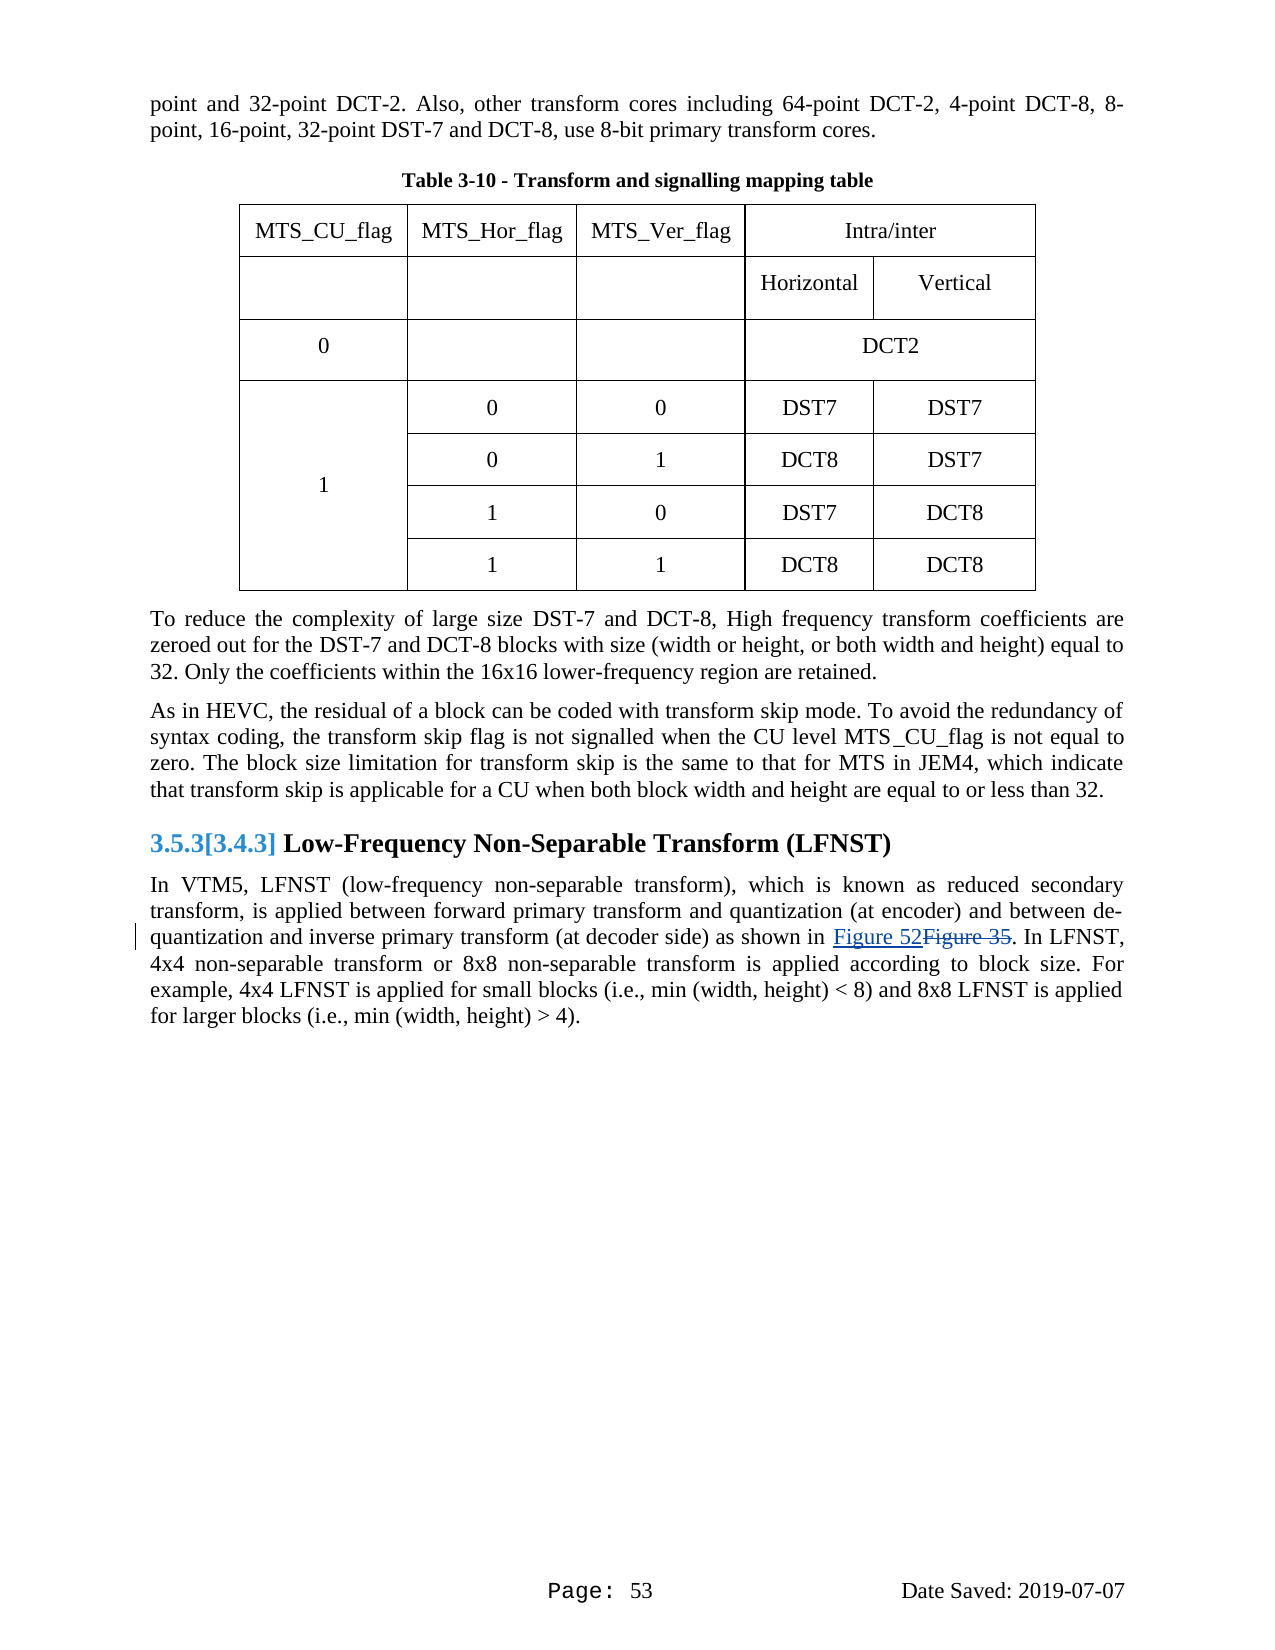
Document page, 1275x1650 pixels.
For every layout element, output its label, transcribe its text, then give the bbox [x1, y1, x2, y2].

table_cell [577, 257, 744, 318]
table_cell DST7 [746, 381, 873, 433]
subtitle Low-Frequency Non-Separable Transform (LFNST) [150, 827, 1125, 858]
table_header MTS_Ver_flag [577, 205, 744, 256]
table_cell 0 [408, 381, 576, 433]
table_cell DCT8 [874, 486, 1035, 537]
table_cell 0 [240, 320, 407, 380]
table_cell Horizontal [746, 257, 873, 318]
table_cell DST7 [874, 381, 1035, 433]
table_header MTS_CU_flag [240, 205, 407, 256]
text Table 3-10 - Transform and signalling mapping table [150, 168, 1125, 192]
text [150, 90, 1125, 143]
table_cell [240, 257, 407, 318]
table_cell [577, 320, 744, 380]
table_cell [408, 257, 576, 318]
table_cell DCT2 [746, 320, 1035, 380]
text To reduce the complexity of large size DST-7 and DCT-8, High frequency transform coefficients are zeroed out for the DST-7 and DCT-8 blocks with size (width or height, or both width and height) equal to 32. Only the coefficients within the 16x16 lower-frequency region are retained. [150, 605, 1125, 684]
text As in HEVC, the residual of a block can be coded with transform skip mode. To avoid the redundancy of syntax coding, the transform skip flag is not signalled when the CU level MTS_CU_flag is not equal to zero. The block size limitation for transform skip is the same to that for MTS in JEM4, which indicate that transform skip is applicable for a CU when both block width and height are equal to or less than 32. [150, 697, 1125, 802]
table_header MTS_Hor_flag [408, 205, 576, 256]
table_cell 0 [577, 486, 744, 537]
table_cell 1 [577, 539, 744, 590]
table_cell 1 [408, 486, 576, 537]
table_cell 0 [577, 381, 744, 433]
table_cell 1 [408, 539, 576, 590]
table_cell 0 [408, 434, 576, 485]
table_cell DST7 [874, 434, 1035, 485]
text In VTM5, LFNST (low-frequency non-separable transform), which is known as reduced secondary transform, is applied between forward primary transform and quantization (at encoder) and between de-quantization and inverse primary transform (at decoder side) as shown in . In LFNST, 4x4 non-separable transform or 8x8 non-separable transform is applied according to block size. For example, 4x4 LFNST is applied for small blocks (i.e., min (width, height) < 8) and 8x8 LFNST is applied for larger blocks (i.e., min (width, height) > 4). [150, 871, 1125, 1029]
table_header Intra/inter [746, 205, 1035, 256]
table_cell DCT8 [746, 434, 873, 485]
table_cell [408, 320, 576, 380]
table_cell 1 [577, 434, 744, 485]
table_cell DCT8 [874, 539, 1035, 590]
table_cell Vertical [874, 257, 1035, 318]
table_cell DST7 [746, 486, 873, 537]
table_cell DCT8 [746, 539, 873, 590]
table_cell 1 [240, 381, 407, 590]
